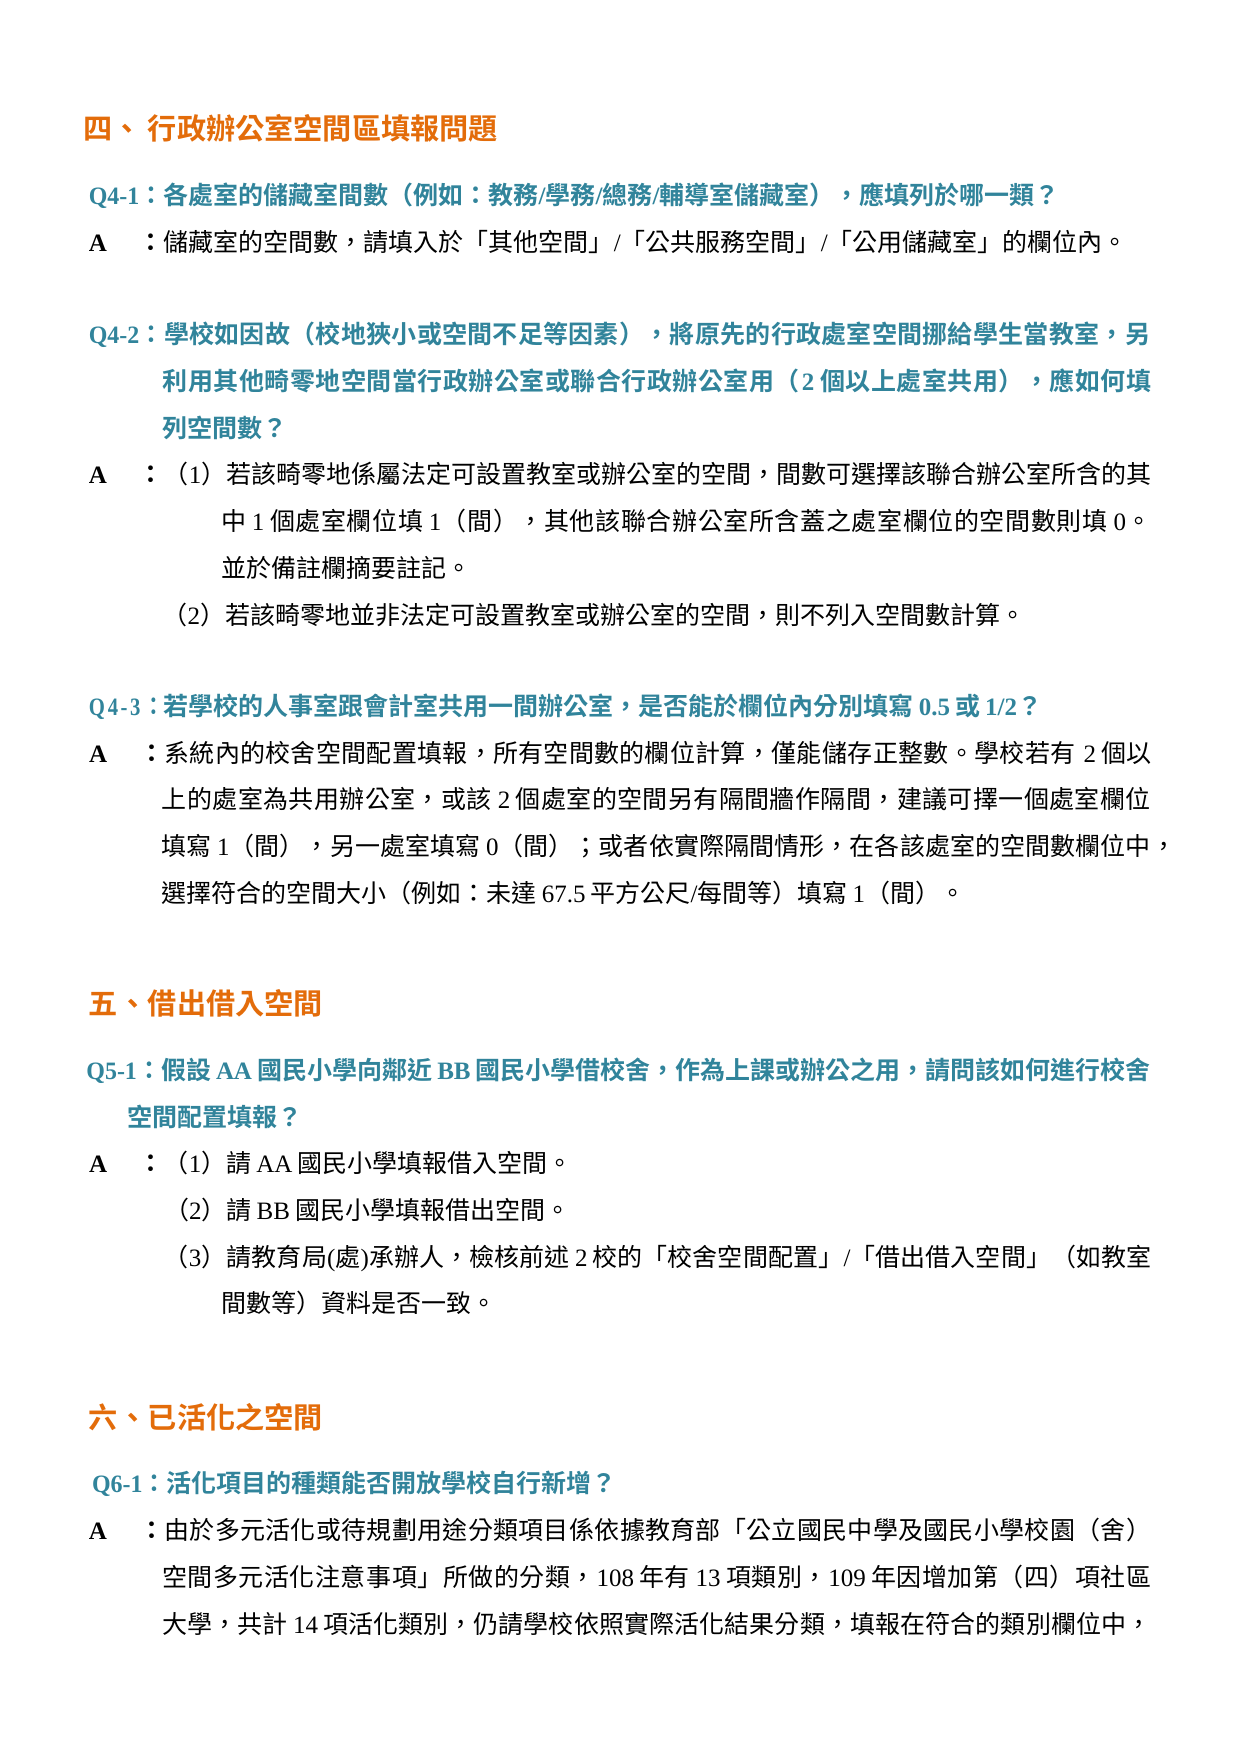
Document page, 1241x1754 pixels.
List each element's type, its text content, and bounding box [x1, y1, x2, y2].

text （2）請BB國民小學填報借出空間。 [164, 1190, 1152, 1227]
text （3）請教育局(處)承辦人，檢核前述2校的「校舍空間配置」/「借出借入空間」（如教室間數等）資料是否一致。 [164, 1236, 1152, 1321]
text Q5-1：假設AA國民小學向鄰近BB國民小學借校舍，作為上課或辦公之用，請問該如何進行校舍空間配置填報？ [86, 1050, 1152, 1134]
text A：（1）請AA國民小學填報借入空間。 [89, 1143, 1152, 1181]
list 已活化之空間 [89, 1378, 1152, 1453]
list 行政辦公室空間區填報問題 [83, 89, 1152, 164]
text A：儲藏室的空間數，請填入於「其他空間」/「公共服務空間」/「公用儲藏室」的欄位內。 [89, 222, 1152, 259]
text Q6-1：活化項目的種類能否開放學校自行新增？ [92, 1463, 1152, 1501]
text Q4-1：各處室的儲藏室間數（例如：教務/學務/總務/輔導室儲藏室），應填列於哪一類？ [89, 175, 1152, 212]
text A：（1）若該畸零地係屬法定可設置教室或辦公室的空間，間數可選擇該聯合辦公室所含的其中1個處室欄位填1（間），其他該聯合辦公室所含蓋之處室欄位的空間數則填0。並於備註欄摘要註記。 [89, 454, 1152, 586]
text Q4-2：學校如因故（校地狹小或空間不足等因素），將原先的行政處室空間挪給學生當教室，另利用其他畸零地空間當行政辦公室或聯合行政辦公室用（2個以上處室共用），應如何填列空間數？ [89, 314, 1152, 445]
list 借出借入空間 [89, 964, 1152, 1039]
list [89, 1510, 1152, 1641]
text A：系統內的校舍空間配置填報，所有空間數的欄位計算，僅能儲存正整數。學校若有2個以上的處室為共用辦公室，或該2個處室的空間另有隔間牆作隔間，建議可擇一個處室欄位填寫1（間），另一處室填寫0（間）；或者依實際隔間情形，在各該處室的空間數欄位中，選擇符合的空間大小（例如：未達67.5平方公尺/每間等）填寫1（間）。 [89, 732, 1152, 911]
text Q4-3：若學校的人事室跟會計室共用一間辦公室，是否能於欄位內分別填寫0.5或1/2？ [89, 686, 1152, 723]
text （2）若該畸零地並非法定可設置教室或辦公室的空間，則不列入空間數計算。 [162, 594, 1152, 632]
